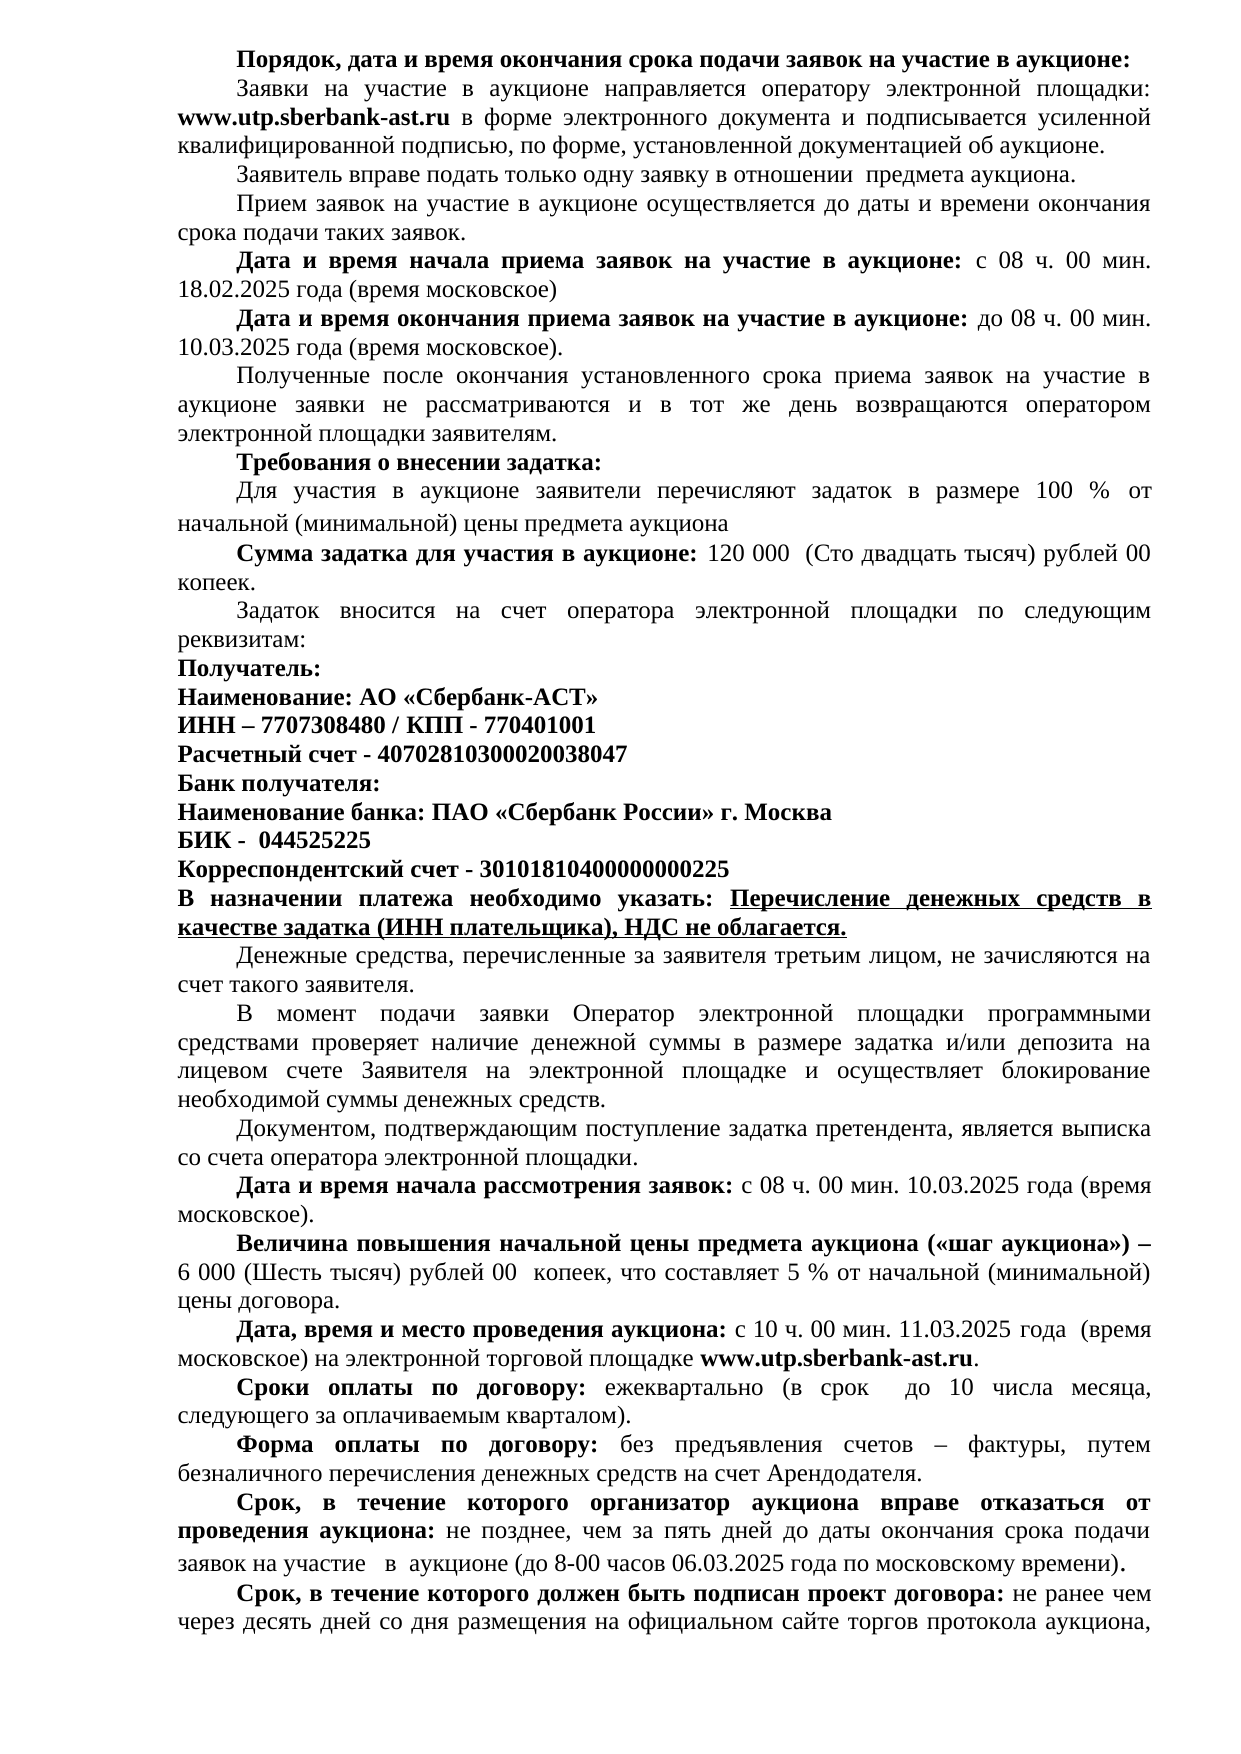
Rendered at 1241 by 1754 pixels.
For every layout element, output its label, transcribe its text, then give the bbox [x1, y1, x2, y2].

text БИК - 044525225 [177, 825, 1152, 854]
text Полученные после окончания установленного срока приема заявок на участие в аукционе заявки не рассматриваются и в тот же день возвращаются оператором электронной площадки заявителям. [177, 361, 1152, 447]
text Наименование банка: ПАО «Сбербанк России» г. Москва [177, 797, 1152, 825]
text Срок, в течение которого организатор аукциона вправе отказаться от проведения аукциона: не позднее, чем за пять дней до даты окончания срока подачи заявок на участие в аукционе (до 8-00 часов 06.03.2025 года по московскому времени). [177, 1487, 1152, 1578]
text Прием заявок на участие в аукционе осуществляется до даты и времени окончания срока подачи таких заявок. [177, 188, 1152, 246]
text Наименование: АО «Сбербанк-АСТ» [177, 682, 1152, 710]
text Корреспондентский счет - 30101810400000000225 [177, 854, 1152, 883]
text Заявитель вправе подать только одну заявку в отношении предмета аукциона. [177, 159, 1152, 188]
text Для участия в аукционе заявители перечисляют задаток в размере 100 % от начальной (минимальной) цены предмета аукциона [177, 476, 1152, 538]
text Форма оплаты по договору: без предъявления счетов – фактуры, путем безналичного перечисления денежных средств на счет Арендодателя. [177, 1429, 1152, 1487]
text В момент подачи заявки Оператор электронной площадки программными средствами проверяет наличие денежной суммы в размере задатка и/или депозита на лицевом счете Заявителя на электронной площадке и осуществляет блокирование необходимой суммы денежных средств. [177, 998, 1152, 1113]
text ИНН – 7707308480 / КПП - 770401001 [177, 710, 1152, 739]
text Банк получателя: [177, 768, 1152, 797]
text Денежные средства, перечисленные за заявителя третьим лицом, не зачисляются на счет такого заявителя. [177, 940, 1152, 998]
text Дата и время начала рассмотрения заявок: с 08 ч. 00 мин. 10.03.2025 года (время московское). [177, 1170, 1152, 1228]
text Получатель: [177, 653, 1152, 682]
text Документом, подтверждающим поступление задатка претендента, является выписка со счета оператора электронной площадки. [177, 1113, 1152, 1170]
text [177, 1578, 1152, 1635]
text Дата и время окончания приема заявок на участие в аукционе: до 08 ч. 00 мин. 10.03.2025 года (время московское). [177, 303, 1152, 361]
text Величина повышения начальной цены предмета аукциона («шаг аукциона») – 6 000 (Шесть тысяч) рублей 00 копеек, что составляет 5 % от начальной (минимальной) цены договора. [177, 1228, 1152, 1314]
text Дата и время начала приема заявок на участие в аукционе: с 08 ч. 00 мин. 18.02.2025 года (время московское) [177, 246, 1152, 303]
text В назначении платежа необходимо указать: Перечисление денежных средств в качестве задатка (ИНН плательщика), НДС не облагается. [177, 883, 1152, 940]
text Сумма задатка для участия в аукционе: 120 000 (Сто двадцать тысяч) рублей 00 копеек. [177, 538, 1152, 595]
text Расчетный счет - 40702810300020038047 [177, 739, 1152, 768]
text Сроки оплаты по договору: ежеквартально (в срок до 10 числа месяца, следующего за оплачиваемым кварталом). [177, 1372, 1152, 1429]
text Дата, время и место проведения аукциона: с 10 ч. 00 мин. 11.03.2025 года (время московское) на электронной торговой площадке www.utp.sberbank-ast.ru. [177, 1314, 1152, 1372]
text Задаток вносится на счет оператора электронной площадки по следующим реквизитам: [177, 595, 1152, 653]
text Заявки на участие в аукционе направляется оператору электронной площадки: www.utp.sberbank-ast.ru в форме электронного документа и подписывается усиленной квалифицированной подписью, по форме, установленной документацией об аукционе. [177, 73, 1152, 159]
text Требования о внесении задатка: [177, 447, 1152, 476]
text Порядок, дата и время окончания срока подачи заявок на участие в аукционе: [177, 44, 1152, 73]
